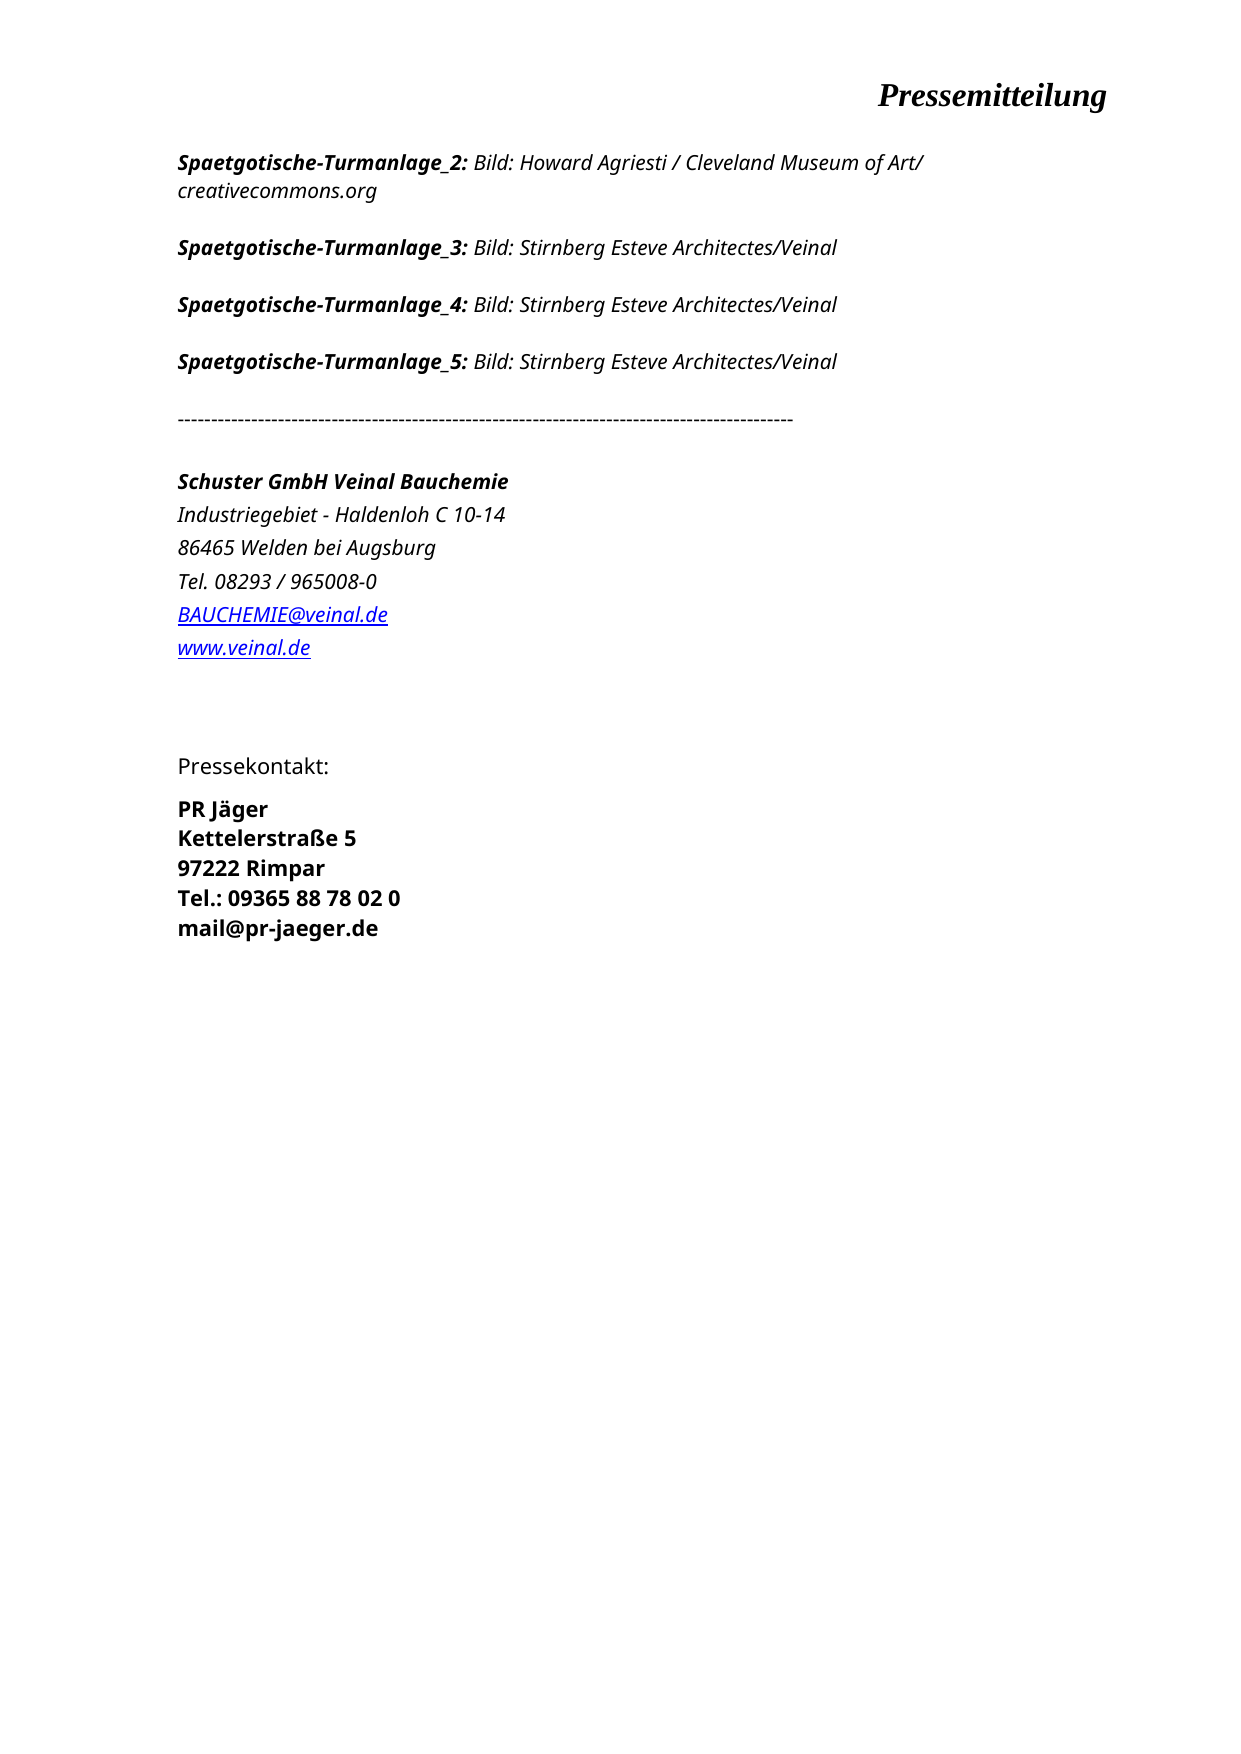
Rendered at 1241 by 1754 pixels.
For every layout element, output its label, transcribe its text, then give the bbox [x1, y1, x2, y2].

text Spaetgotische-Turmanlage_3: Bild: Stirnberg Esteve Architectes/Veinal [177, 233, 1110, 261]
text Tel.: 09365 88 78 02 0 [177, 883, 1110, 913]
text Pressekontakt: [177, 751, 1110, 781]
text PR Jäger [177, 793, 1110, 823]
text -------------------------------------------------------------------------------------------- [177, 404, 1110, 432]
text 86465 Welden bei Augsburg Tel. 08293 / 965008-0 [177, 528, 1110, 595]
text Spaetgotische-Turmanlage_5: Bild: Stirnberg Esteve Architectes/Veinal [177, 347, 1110, 375]
text Industriegebiet - Haldenloh C 10-14 [177, 495, 1110, 528]
text Spaetgotische-Turmanlage_2: Bild: Howard Agriesti / Cleveland Museum of Art/ creativecommons.org [177, 148, 1110, 204]
text www.veinal.de [177, 628, 1110, 662]
text 97222 Rimpar [177, 853, 1110, 883]
text BAUCHEMIE@veinal.de [177, 595, 1110, 628]
text mail@pr-jaeger.de [177, 913, 1110, 942]
text Spaetgotische-Turmanlage_4: Bild: Stirnberg Esteve Architectes/Veinal [177, 290, 1110, 318]
text Schuster GmbH Veinal Bauchemie [177, 462, 1110, 495]
text Kettelerstraße 5 [177, 823, 1110, 853]
